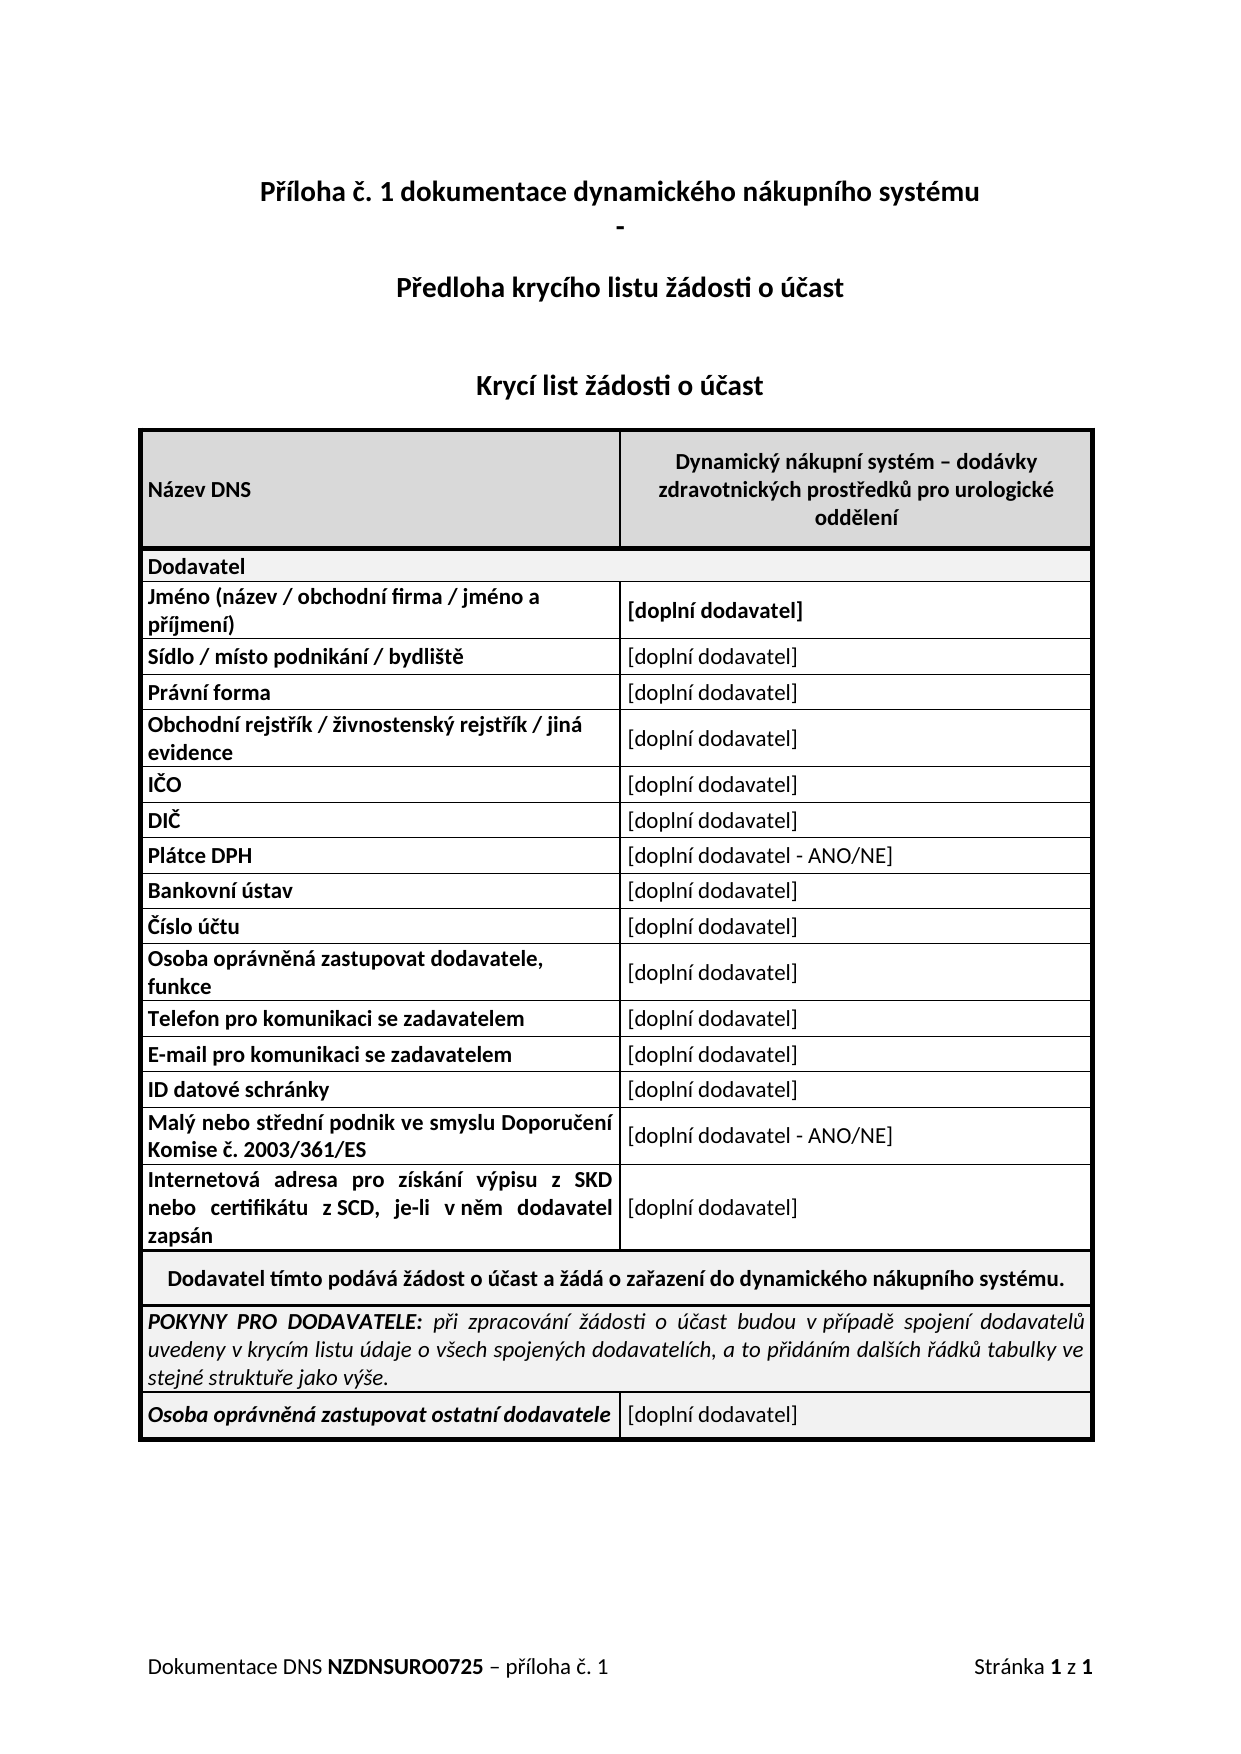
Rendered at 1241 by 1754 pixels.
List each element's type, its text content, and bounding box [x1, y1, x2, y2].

table_header Dynamický nákupní systém – dodávky zdravotnických prostředků pro urologické oddělení [621, 432, 1090, 546]
table_cell Dodavatel tímto podává žádost o účast a žádá o zařazení do dynamického nákupního systému. [143, 1252, 1090, 1304]
table_cell [doplní dodavatel - ANO/NE] [621, 838, 1090, 872]
table_cell [doplní dodavatel] [621, 1001, 1090, 1036]
table_cell [doplní dodavatel] [621, 1393, 1090, 1437]
table_header Název DNS [143, 432, 619, 546]
text - [148, 208, 1093, 244]
table_cell [doplní dodavatel] [621, 639, 1090, 674]
table_cell Malý nebo střední podnik ve smyslu Doporučení Komise č. 2003/361/ES [143, 1108, 619, 1164]
table_cell [doplní dodavatel] [621, 710, 1090, 766]
text Krycí list žádosti o účast [148, 367, 1093, 403]
table_cell E-mail pro komunikaci se zadavatelem [143, 1037, 619, 1071]
table_cell [doplní dodavatel] [621, 1072, 1090, 1107]
table_cell [doplní dodavatel] [621, 1037, 1090, 1071]
text Příloha č. 1 dokumentace dynamického nákupního systému [148, 173, 1093, 208]
table_cell [doplní dodavatel] [621, 1165, 1090, 1249]
table_cell POKYNY PRO DODAVATELE: při zpracování žádosti o účast budou v případě spojení dodavatelů uvedeny v krycím listu údaje o všech spojených dodavatelích, a to přidáním dalších řádků tabulky ve stejné struktuře jako výše. [143, 1307, 1090, 1391]
table_cell Jméno (název / obchodní firma / jméno a příjmení) [143, 582, 619, 638]
table_cell [doplní dodavatel] [621, 767, 1090, 802]
table_cell Obchodní rejstřík / živnostenský rejstřík / jiná evidence [143, 710, 619, 766]
table_cell Osoba oprávněná zastupovat dodavatele, funkce [143, 944, 619, 1000]
table_cell Dodavatel [143, 551, 1090, 581]
table_cell ID datové schránky [143, 1072, 619, 1107]
table_cell Plátce DPH [143, 838, 619, 872]
table_cell Sídlo / místo podnikání / bydliště [143, 639, 619, 674]
table_cell Bankovní ústav [143, 874, 619, 908]
table_cell IČO [143, 767, 619, 802]
table_cell [doplní dodavatel] [621, 909, 1090, 943]
table_cell Osoba oprávněná zastupovat ostatní dodavatele [143, 1393, 619, 1437]
table_cell [doplní dodavatel] [621, 675, 1090, 709]
table_cell DIČ [143, 803, 619, 837]
table_cell [doplní dodavatel - ANO/NE] [621, 1108, 1090, 1164]
text Předloha krycího listu žádosti o účast [148, 269, 1093, 304]
table_cell [doplní dodavatel] [621, 803, 1090, 837]
table_cell Internetová adresa pro získání výpisu z SKD nebo certifikátu z SCD, je-li v něm dodavatel zapsán [143, 1165, 619, 1249]
table_cell Telefon pro komunikaci se zadavatelem [143, 1001, 619, 1036]
table_cell [doplní dodavatel] [621, 944, 1090, 1000]
table_cell [doplní dodavatel] [621, 582, 1090, 638]
table_cell Právní forma [143, 675, 619, 709]
table_cell [doplní dodavatel] [621, 874, 1090, 908]
table_cell Číslo účtu [143, 909, 619, 943]
